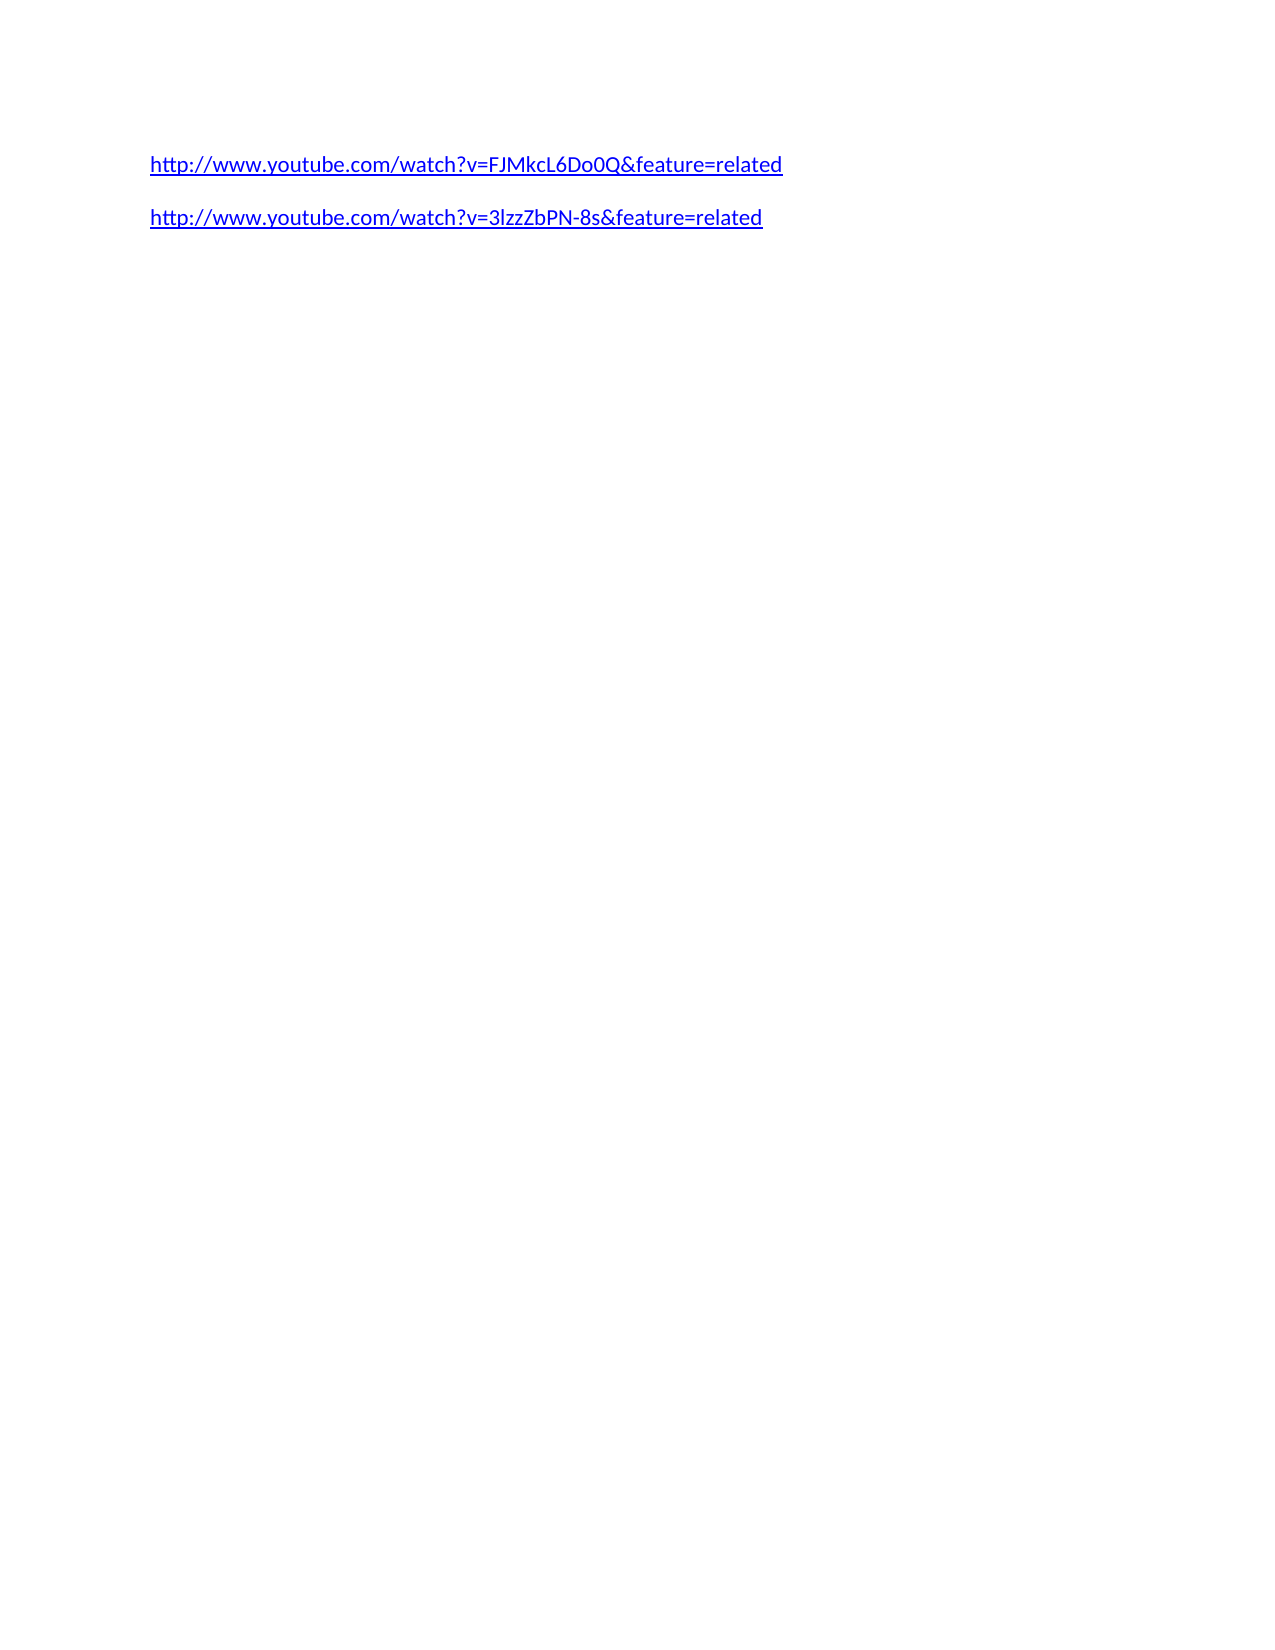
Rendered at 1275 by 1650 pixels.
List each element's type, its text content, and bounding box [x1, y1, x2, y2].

text http://www.youtube.com/watch?v=FJMkcL6Do0Q&feature=related [150, 150, 1125, 178]
text http://www.youtube.com/watch?v=3lzzZbPN-8s&feature=related [150, 203, 1125, 231]
